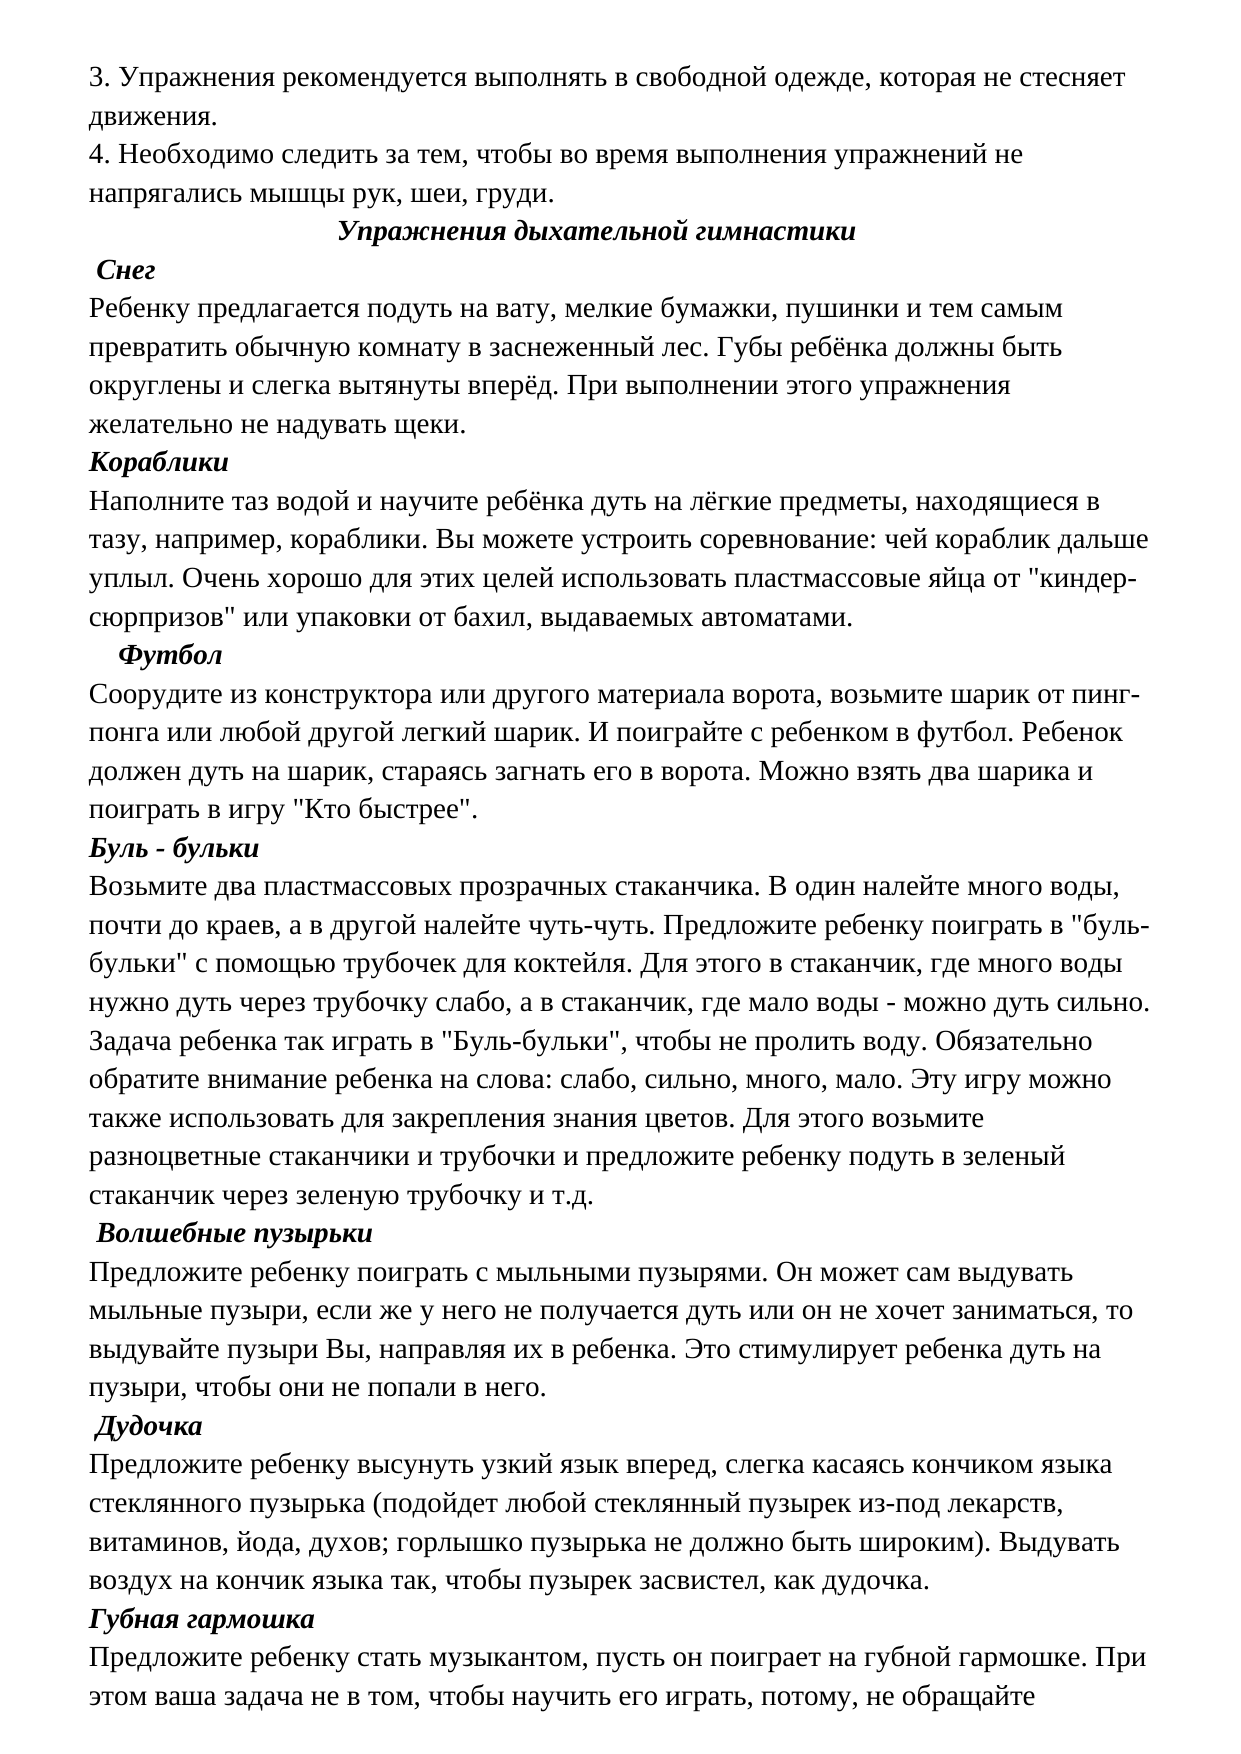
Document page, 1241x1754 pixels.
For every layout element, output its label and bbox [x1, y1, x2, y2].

text [89, 637, 1152, 1711]
text [89, 59, 1152, 632]
